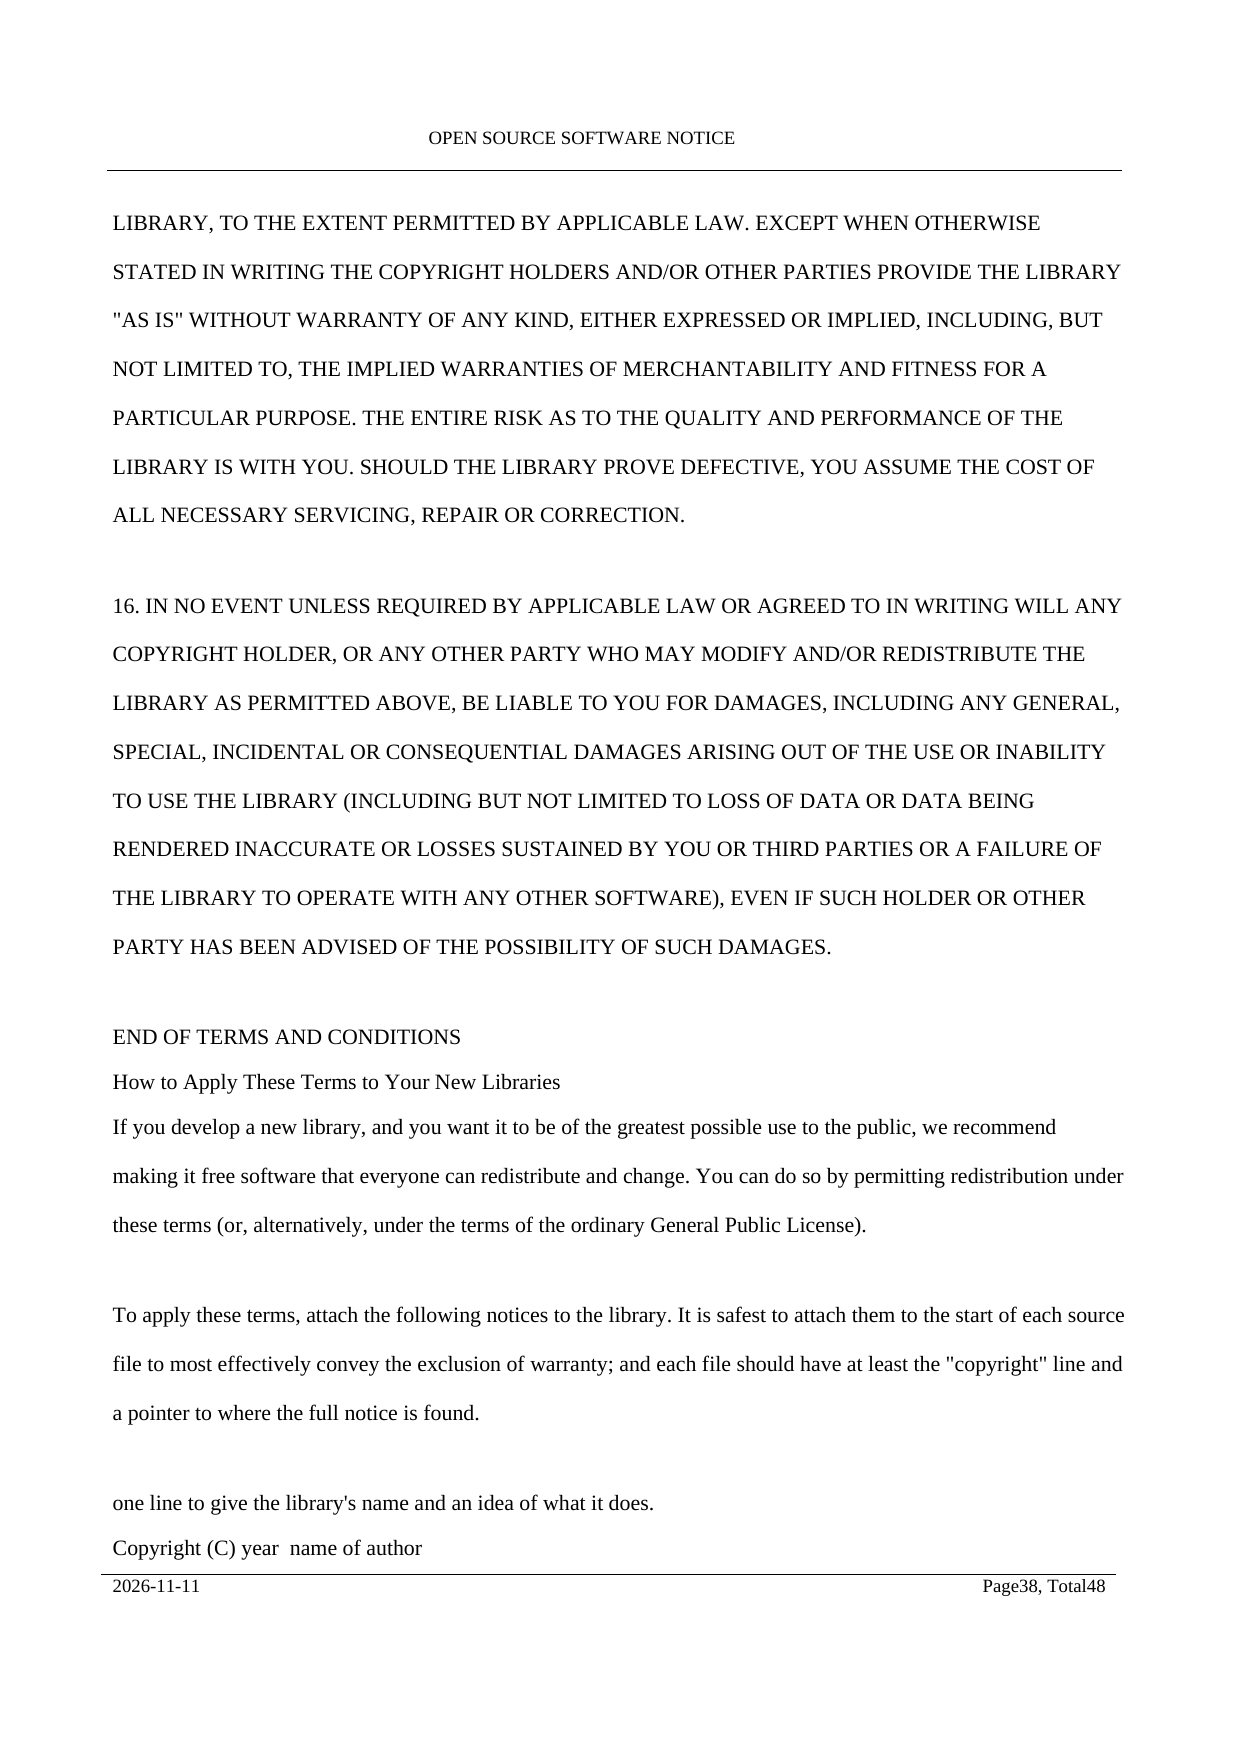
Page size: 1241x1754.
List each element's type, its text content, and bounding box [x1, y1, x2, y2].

text END OF TERMS AND CONDITIONS [112, 1021, 1128, 1053]
text 16. IN NO EVENT UNLESS REQUIRED BY APPLICABLE LAW OR AGREED TO IN WRITING WILL ANY COPYRIGHT HOLDER, OR ANY OTHER PARTY WHO MAY MODIFY AND/OR REDISTRIBUTE THE LIBRARY AS PERMITTED ABOVE, BE LIABLE TO YOU FOR DAMAGES, INCLUDING ANY GENERAL, SPECIAL, INCIDENTAL OR CONSEQUENTIAL DAMAGES ARISING OUT OF THE USE OR INABILITY TO USE THE LIBRARY (INCLUDING BUT NOT LIMITED TO LOSS OF DATA OR DATA BEING RENDERED INACCURATE OR LOSSES SUSTAINED BY YOU OR THIRD PARTIES OR A FAILURE OF THE LIBRARY TO OPERATE WITH ANY OTHER SOFTWARE), EVEN IF SUCH HOLDER OR OTHER PARTY HAS BEEN ADVISED OF THE POSSIBILITY OF SUCH DAMAGES. [112, 589, 1128, 963]
text How to Apply These Terms to Your New Libraries [112, 1066, 1128, 1098]
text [112, 206, 1128, 531]
text Copyright (C) year name of author [112, 1531, 1128, 1564]
text To apply these terms, attach the following notices to the library. It is safest to attach them to the start of each source file to most effectively convey the exclusion of warranty; and each file should have at least the "copyright" line and a pointer to where the full notice is found. [112, 1298, 1128, 1428]
text one line to give the library's name and an idea of what it does. [112, 1486, 1128, 1519]
text If you develop a new library, and you want it to be of the greatest possible use to the public, we recommend making it free software that everyone can redistribute and change. You can do so by permitting redistribution under these terms (or, alternatively, under the terms of the ordinary General Public License). [112, 1111, 1128, 1241]
